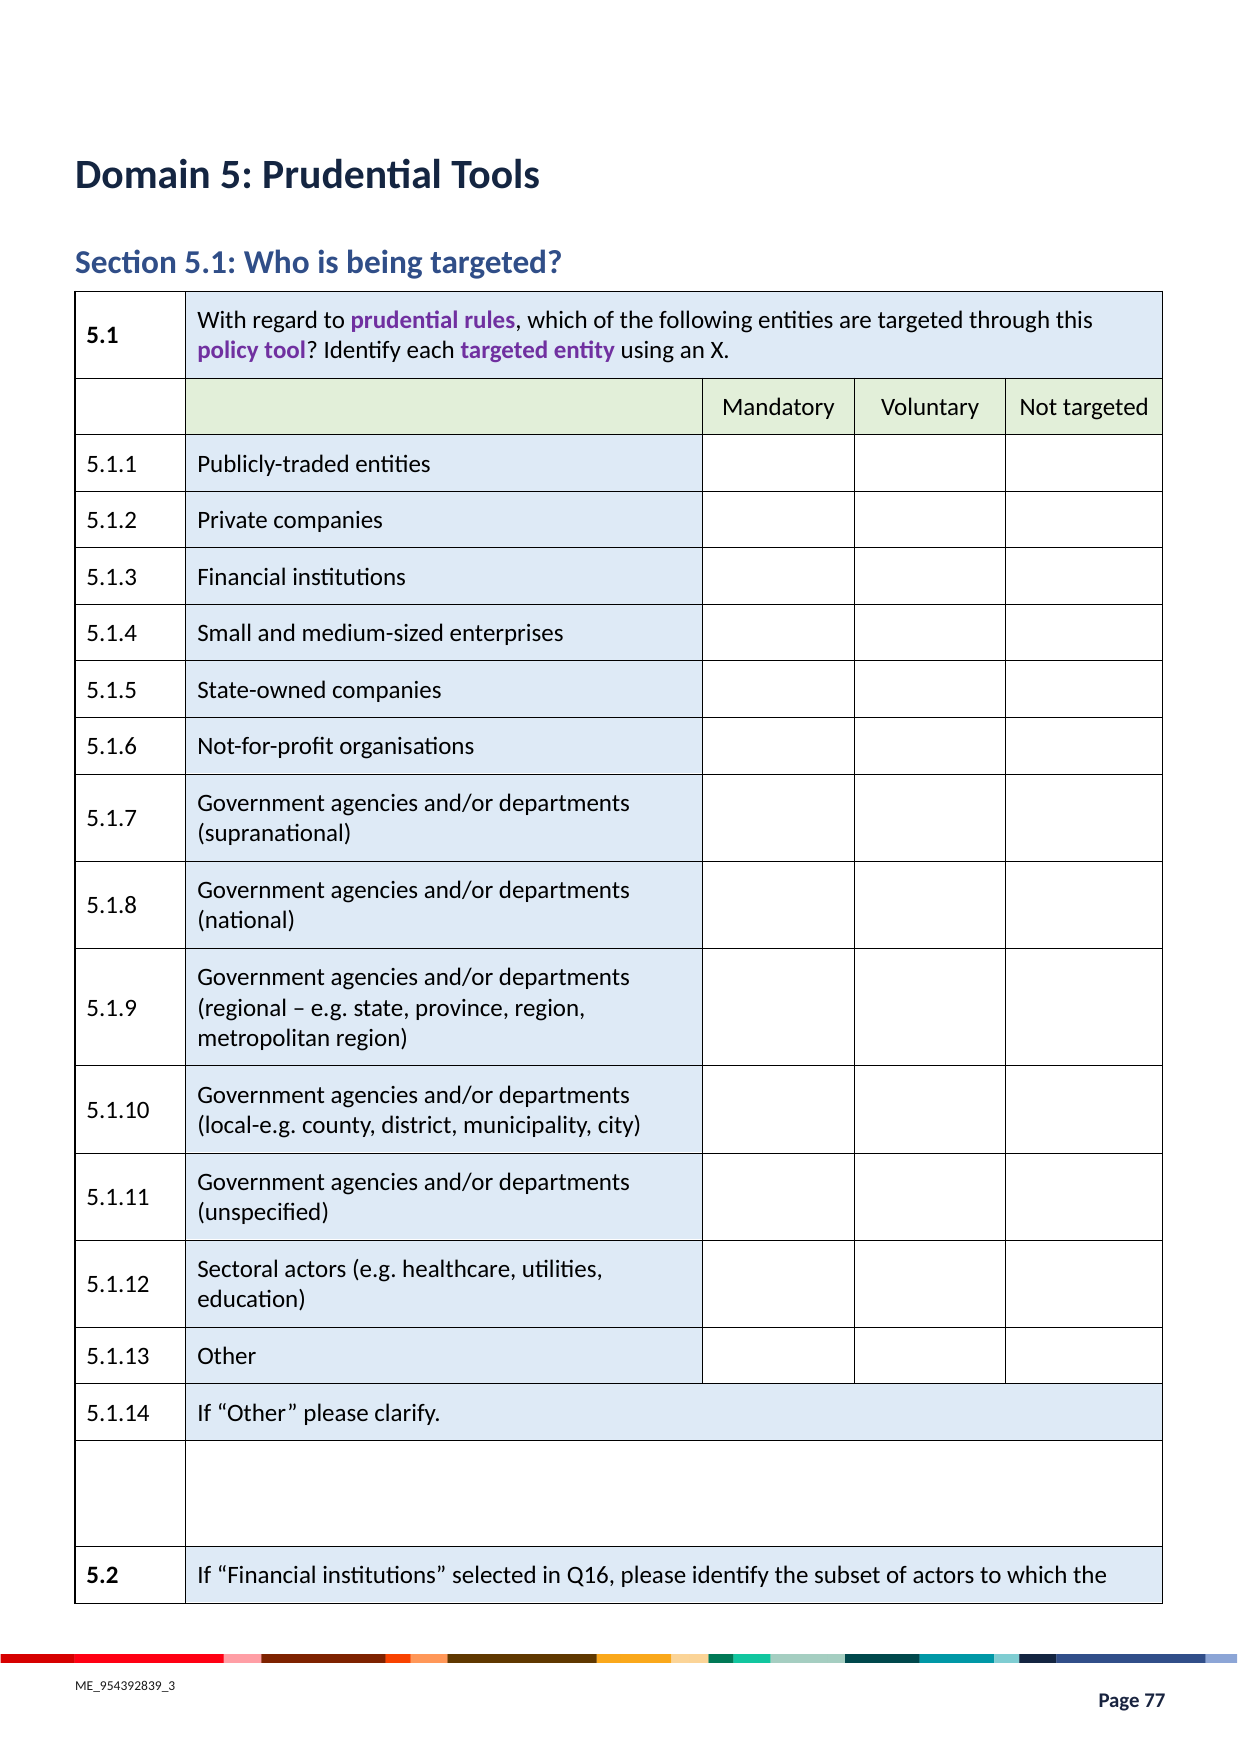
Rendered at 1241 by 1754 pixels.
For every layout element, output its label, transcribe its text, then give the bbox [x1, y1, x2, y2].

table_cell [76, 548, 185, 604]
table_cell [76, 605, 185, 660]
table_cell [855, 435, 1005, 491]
subtitle Domain 5: Prudential Tools [75, 148, 1165, 199]
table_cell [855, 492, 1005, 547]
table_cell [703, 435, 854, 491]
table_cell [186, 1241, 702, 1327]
picture [0, 1654, 1236, 1663]
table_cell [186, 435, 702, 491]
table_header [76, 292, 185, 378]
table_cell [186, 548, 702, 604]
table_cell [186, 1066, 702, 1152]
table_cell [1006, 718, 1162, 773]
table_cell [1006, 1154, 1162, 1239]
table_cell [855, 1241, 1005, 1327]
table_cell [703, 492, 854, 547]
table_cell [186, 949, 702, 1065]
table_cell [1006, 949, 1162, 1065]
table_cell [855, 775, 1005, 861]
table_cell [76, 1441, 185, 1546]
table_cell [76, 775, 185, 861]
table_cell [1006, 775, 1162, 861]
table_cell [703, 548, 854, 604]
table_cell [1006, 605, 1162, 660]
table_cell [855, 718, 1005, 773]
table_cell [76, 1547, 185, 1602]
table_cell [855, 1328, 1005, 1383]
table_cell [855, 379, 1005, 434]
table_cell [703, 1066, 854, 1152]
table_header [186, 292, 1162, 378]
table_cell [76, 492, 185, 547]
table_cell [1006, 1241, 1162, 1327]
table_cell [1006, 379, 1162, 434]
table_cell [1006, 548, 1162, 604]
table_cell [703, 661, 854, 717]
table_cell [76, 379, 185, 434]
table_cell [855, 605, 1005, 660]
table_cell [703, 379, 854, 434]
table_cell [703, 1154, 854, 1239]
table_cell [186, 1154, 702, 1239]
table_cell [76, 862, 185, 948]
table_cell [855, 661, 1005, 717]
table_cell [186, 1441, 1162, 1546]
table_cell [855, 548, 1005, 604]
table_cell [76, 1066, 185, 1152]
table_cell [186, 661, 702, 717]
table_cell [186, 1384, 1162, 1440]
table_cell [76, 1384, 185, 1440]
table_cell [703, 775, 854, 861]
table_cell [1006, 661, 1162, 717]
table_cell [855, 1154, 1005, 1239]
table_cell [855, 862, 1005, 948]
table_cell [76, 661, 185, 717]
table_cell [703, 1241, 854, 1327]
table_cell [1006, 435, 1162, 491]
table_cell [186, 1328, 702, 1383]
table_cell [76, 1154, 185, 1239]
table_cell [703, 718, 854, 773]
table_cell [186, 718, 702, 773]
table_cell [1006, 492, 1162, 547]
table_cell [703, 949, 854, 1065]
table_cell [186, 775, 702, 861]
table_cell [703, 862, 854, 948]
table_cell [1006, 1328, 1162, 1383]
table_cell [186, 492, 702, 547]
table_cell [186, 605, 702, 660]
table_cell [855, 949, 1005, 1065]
subtitle Section 5.1: Who is being targeted? [75, 241, 1165, 282]
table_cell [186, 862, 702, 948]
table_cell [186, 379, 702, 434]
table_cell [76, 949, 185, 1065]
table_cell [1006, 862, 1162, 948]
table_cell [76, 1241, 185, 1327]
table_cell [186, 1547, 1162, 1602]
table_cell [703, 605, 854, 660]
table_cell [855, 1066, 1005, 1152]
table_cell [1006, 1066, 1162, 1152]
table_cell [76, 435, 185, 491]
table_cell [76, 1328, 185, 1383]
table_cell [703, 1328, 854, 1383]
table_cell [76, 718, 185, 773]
